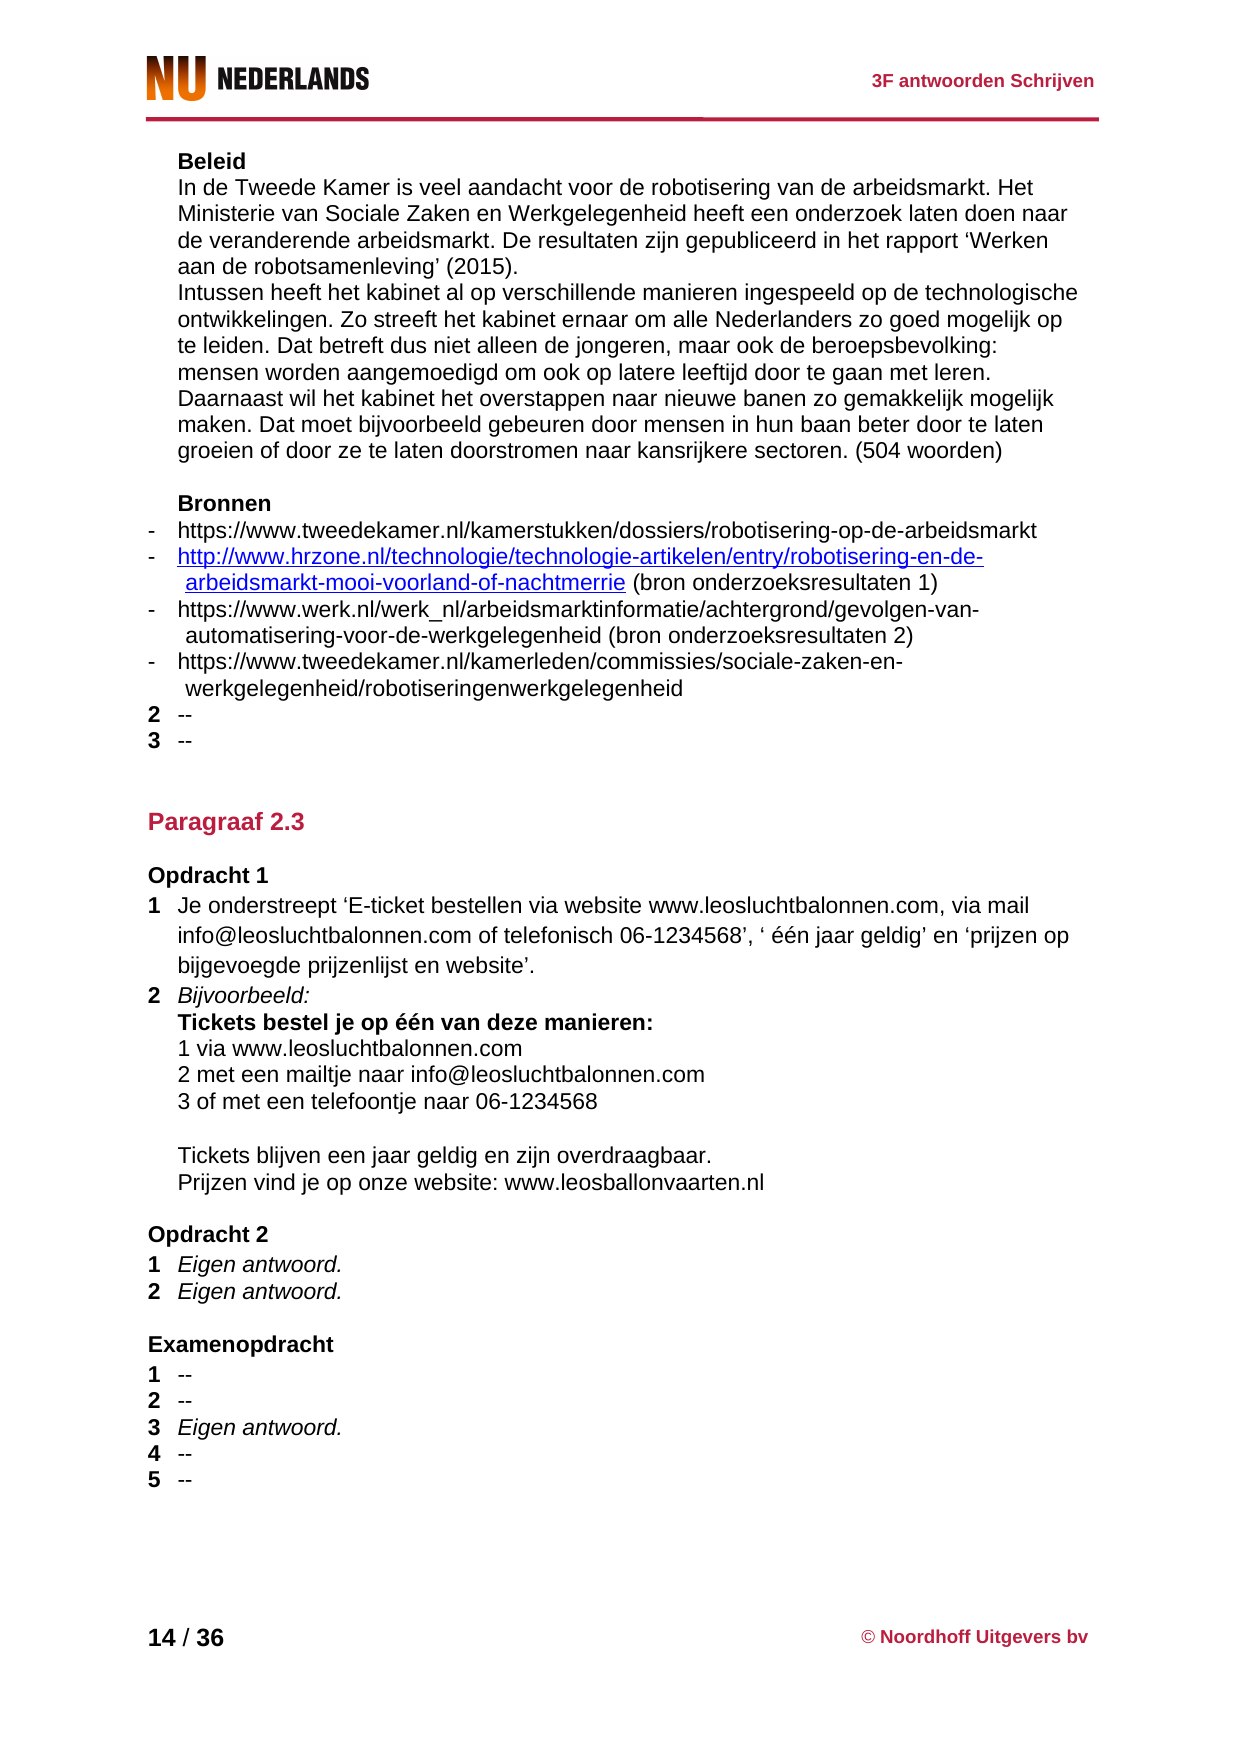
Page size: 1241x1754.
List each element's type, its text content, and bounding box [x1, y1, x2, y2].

text 1 -- [148, 1361, 1078, 1387]
text 3 -- [148, 727, 1078, 754]
text 2 -- [148, 701, 1078, 727]
picture [146, 56, 369, 101]
text 2 met een mailtje naar info@leosluchtbalonnen.com [148, 1061, 1078, 1088]
list Paragraaf 2.3 [148, 806, 1078, 835]
text Intussen heeft het kabinet al op verschillende manieren ingespeeld op de technologische ontwikkelingen. Zo streeft het kabinet ernaar om alle Nederlanders zo goed mogelijk op te leiden. Dat betreft dus niet alleen de jongeren, maar ook de beroepsbevolking: mensen worden aangemoedigd om ook op latere leeftijd door te gaan met leren. Daarnaast wil het kabinet het overstappen naar nieuwe banen zo gemakkelijk mogelijk maken. Dat moet bijvoorbeeld gebeuren door mensen in hun baan beter door te laten groeien of door ze te laten doorstromen naar kansrijkere sectoren. (504 woorden) [177, 279, 1078, 464]
text Tickets blijven een jaar geldig en zijn overdraagbaar. [148, 1142, 1078, 1168]
text Bronnen [148, 490, 1078, 517]
text Opdracht 2 [148, 1221, 1078, 1248]
text Opdracht 1 [148, 862, 1078, 888]
text Prijzen vind je op onze website: www.leosballonvaarten.nl [148, 1168, 1078, 1195]
text 3 of met een telefoontje naar 06-1234568 [148, 1088, 1078, 1114]
list https://www.werk.nl/werk_nl/arbeidsmarktinformatie/achtergrond/gevolgen-van-automatisering-voor-de-werkgelegenheid (bron onderzoeksresultaten 2) [148, 596, 1078, 648]
text In de Tweede Kamer is veel aandacht voor de robotisering van de arbeidsmarkt. Het Ministerie van Sociale Zaken en Werkgelegenheid heeft een onderzoek laten doen naar de veranderende arbeidsmarkt. De resultaten zijn gepubliceerd in het rapport ‘Werken aan de robotsamenleving’ (2015). [177, 174, 1078, 279]
text Examenopdracht [148, 1331, 1078, 1357]
text Tickets bestel je op één van deze manieren: [148, 1009, 1078, 1035]
text 4 -- [148, 1440, 1078, 1466]
text Beleid [148, 148, 1078, 174]
text 2 Bijvoorbeeld: [148, 982, 1078, 1009]
text 1 via www.leosluchtbalonnen.com [148, 1035, 1078, 1061]
text 2 -- [148, 1387, 1078, 1413]
text 5 -- [148, 1466, 1078, 1492]
text 1 Eigen antwoord. [148, 1251, 1078, 1278]
list http://www.hrzone.nl/technologie/technologie-artikelen/entry/robotisering-en-de-arbeidsmarkt-mooi-voorland-of-nachtmerrie (bron onderzoeksresultaten 1) [148, 543, 1078, 596]
list https://www.tweedekamer.nl/kamerstukken/dossiers/robotisering-op-de-arbeidsmarkt [148, 517, 1078, 543]
list https://www.tweedekamer.nl/kamerleden/commissies/sociale-zaken-en-werkgelegenheid/robotiseringenwerkgelegenheid [148, 648, 1078, 701]
text 3 Eigen antwoord. [148, 1413, 1078, 1440]
text 2 Eigen antwoord. [148, 1278, 1078, 1304]
text 1 Je onderstreept ‘E-ticket bestellen via website www.leosluchtbalonnen.com, via mail info@leosluchtbalonnen.com of telefonisch 06-1234568’, ‘ één jaar geldig’ en ‘prijzen op bijgevoegde prijzenlijst en website’. [148, 892, 1078, 978]
